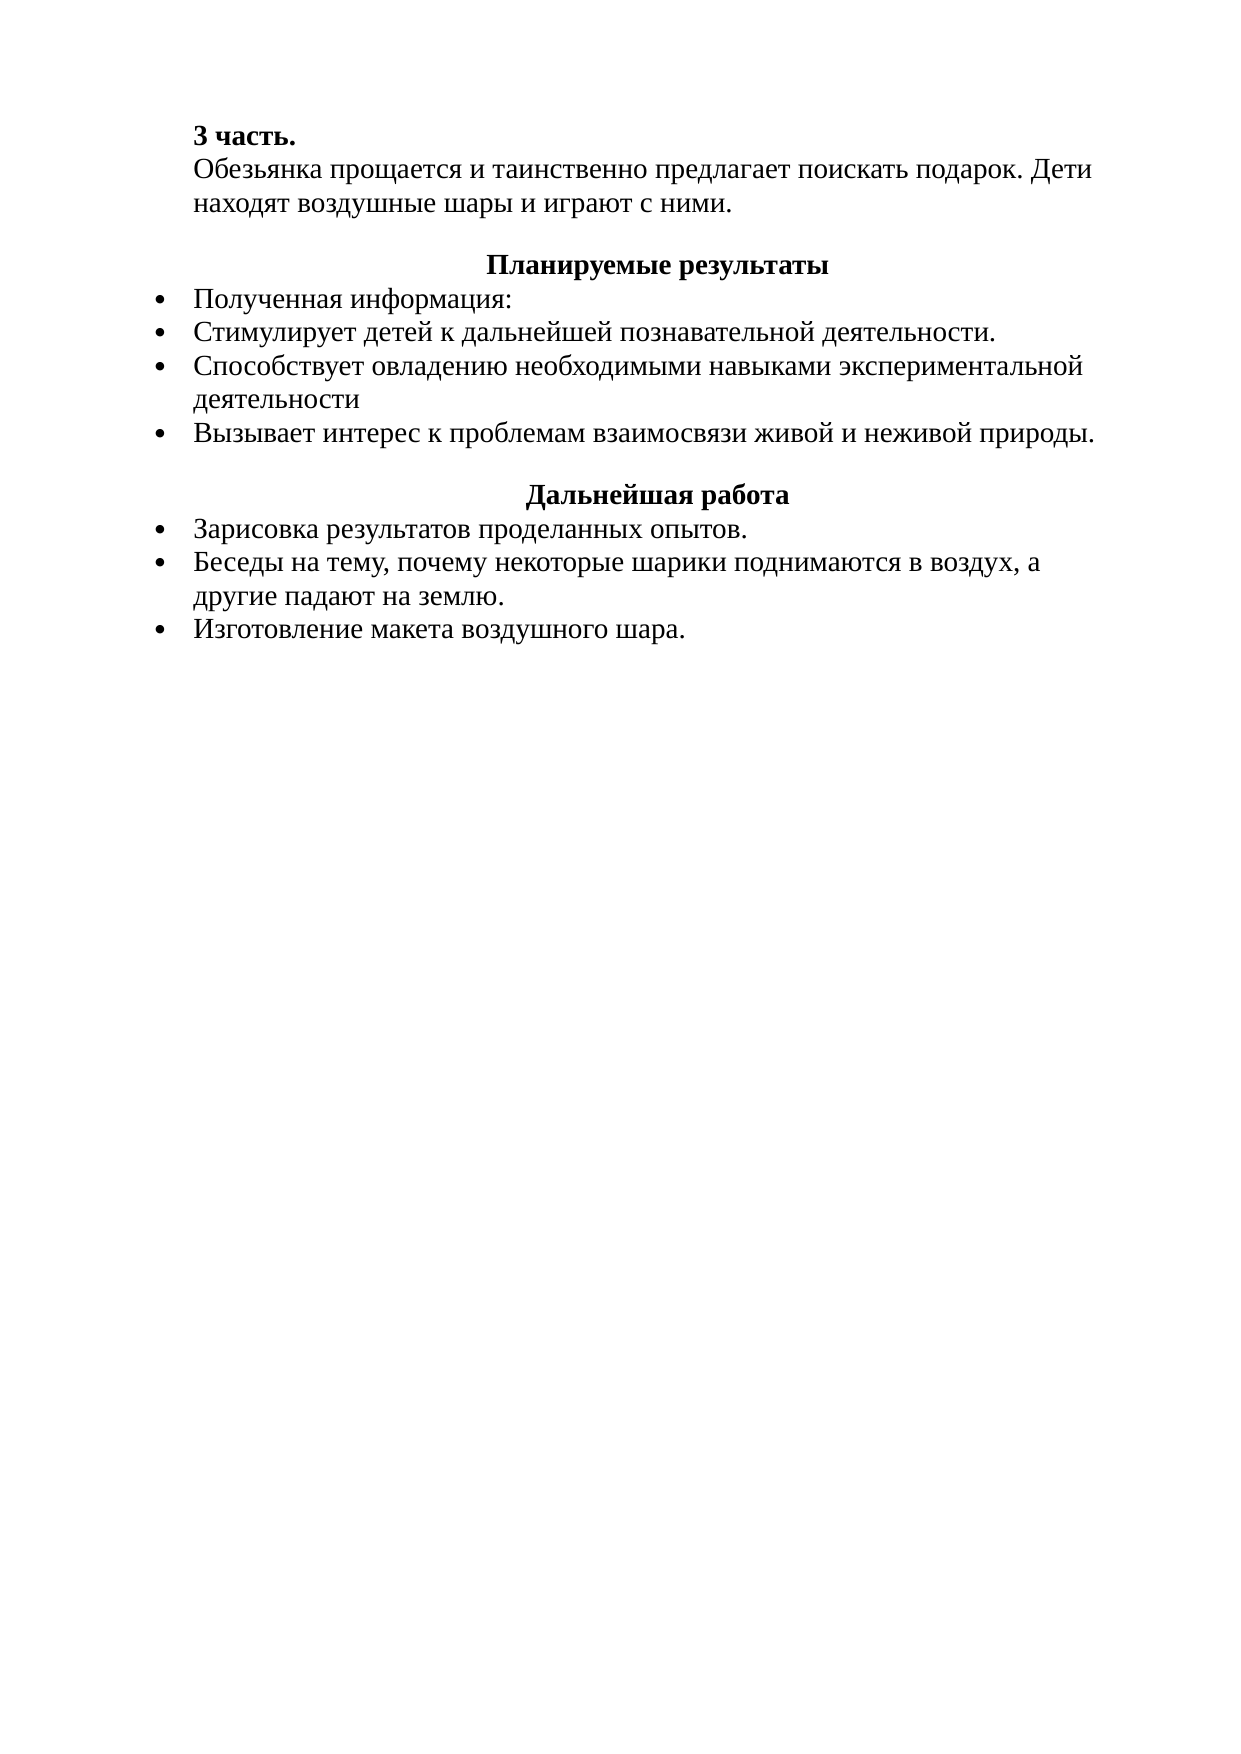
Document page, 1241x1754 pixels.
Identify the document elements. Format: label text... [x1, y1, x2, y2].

list Планируемые результаты [193, 247, 1122, 281]
list Изготовление макета воздушного шара. [156, 612, 1122, 645]
list Стимулирует детей к дальнейшей познавательной деятельности. [156, 314, 1122, 348]
list Обезьянка прощается и таинственно предлагает поискать подарок. Дети находят воздушные шары и играют с ними. [193, 152, 1122, 219]
list Вызывает интерес к проблемам взаимосвязи живой и неживой природы. [156, 415, 1122, 449]
list Дальнейшая работа [193, 477, 1122, 511]
list Полученная информация: [156, 281, 1122, 314]
list Беседы на тему, почему некоторые шарики поднимаются в воздух, а другие падают на землю. [156, 544, 1122, 612]
list Зарисовка результатов проделанных опытов. [156, 511, 1122, 544]
list Способствует овладению необходимыми навыками экспериментальной деятельности [156, 348, 1122, 415]
list 3 часть. [193, 118, 1122, 152]
